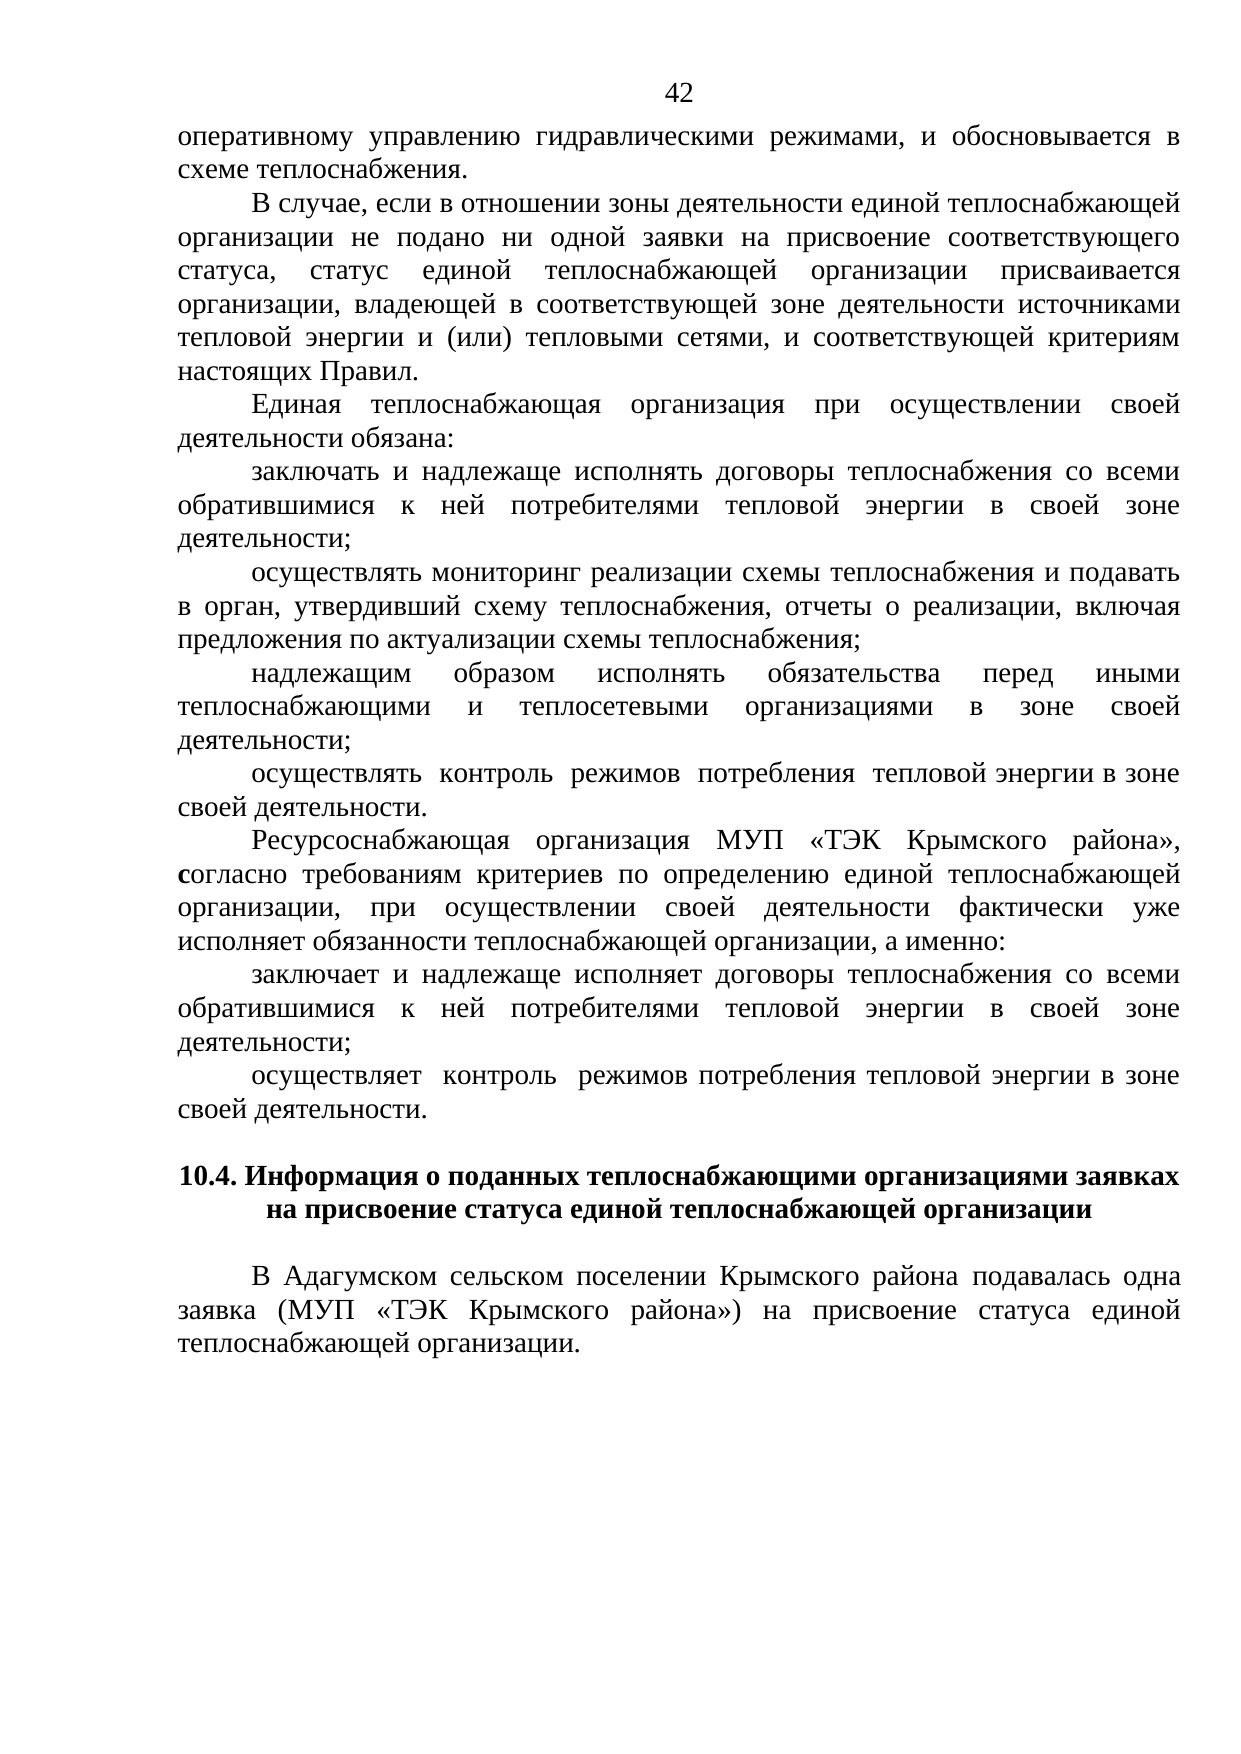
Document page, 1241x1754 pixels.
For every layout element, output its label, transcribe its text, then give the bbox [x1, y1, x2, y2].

text осуществлять мониторинг реализации схемы теплоснабжения и подавать в орган, утвердивший схему теплоснабжения, отчеты о реализации, включая предложения по актуализации схемы теплоснабжения; [177, 554, 1181, 655]
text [177, 118, 1181, 185]
text заключает и надлежаще исполняет договоры теплоснабжения со всеми обратившимися к ней потребителями тепловой энергии в своей зоне деятельности; [177, 957, 1181, 1057]
text В Адагумском сельском поселении Крымского района подавалась одна заявка (МУП «ТЭК Крымского района») на присвоение статуса единой теплоснабжающей организации. [177, 1258, 1181, 1359]
text Единая теплоснабжающая организация при осуществлении своей деятельности обязана: [177, 386, 1181, 453]
text надлежащим образом исполнять обязательства перед иными теплоснабжающими и теплосетевыми организациями в зоне своей деятельности; [177, 655, 1181, 755]
text осуществлять контроль режимов потребления тепловой энергии в зоне своей деятельности. [177, 755, 1181, 822]
text Ресурсоснабжающая организация МУП «ТЭК Крымского района», согласно требованиям критериев по определению единой теплоснабжающей организации, при осуществлении своей деятельности фактически уже исполняет обязанности теплоснабжающей организации, а именно: [177, 822, 1181, 957]
text заключать и надлежаще исполнять договоры теплоснабжения со всеми обратившимися к ней потребителями тепловой энергии в своей зоне деятельности; [177, 453, 1181, 554]
text осуществляет контроль режимов потребления тепловой энергии в зоне своей деятельности. [177, 1057, 1181, 1124]
text В случае, если в отношении зоны деятельности единой теплоснабжающей организации не подано ни одной заявки на присвоение соответствующего статуса, статус единой теплоснабжающей организации присваивается организации, владеющей в соответствующей зоне деятельности источниками тепловой энергии и (или) тепловыми сетями, и соответствующей критериям настоящих Правил. [177, 185, 1181, 386]
text 10.4. Информация о поданных теплоснабжающими организациями заявках на присвоение статуса единой теплоснабжающей организации [177, 1158, 1181, 1225]
